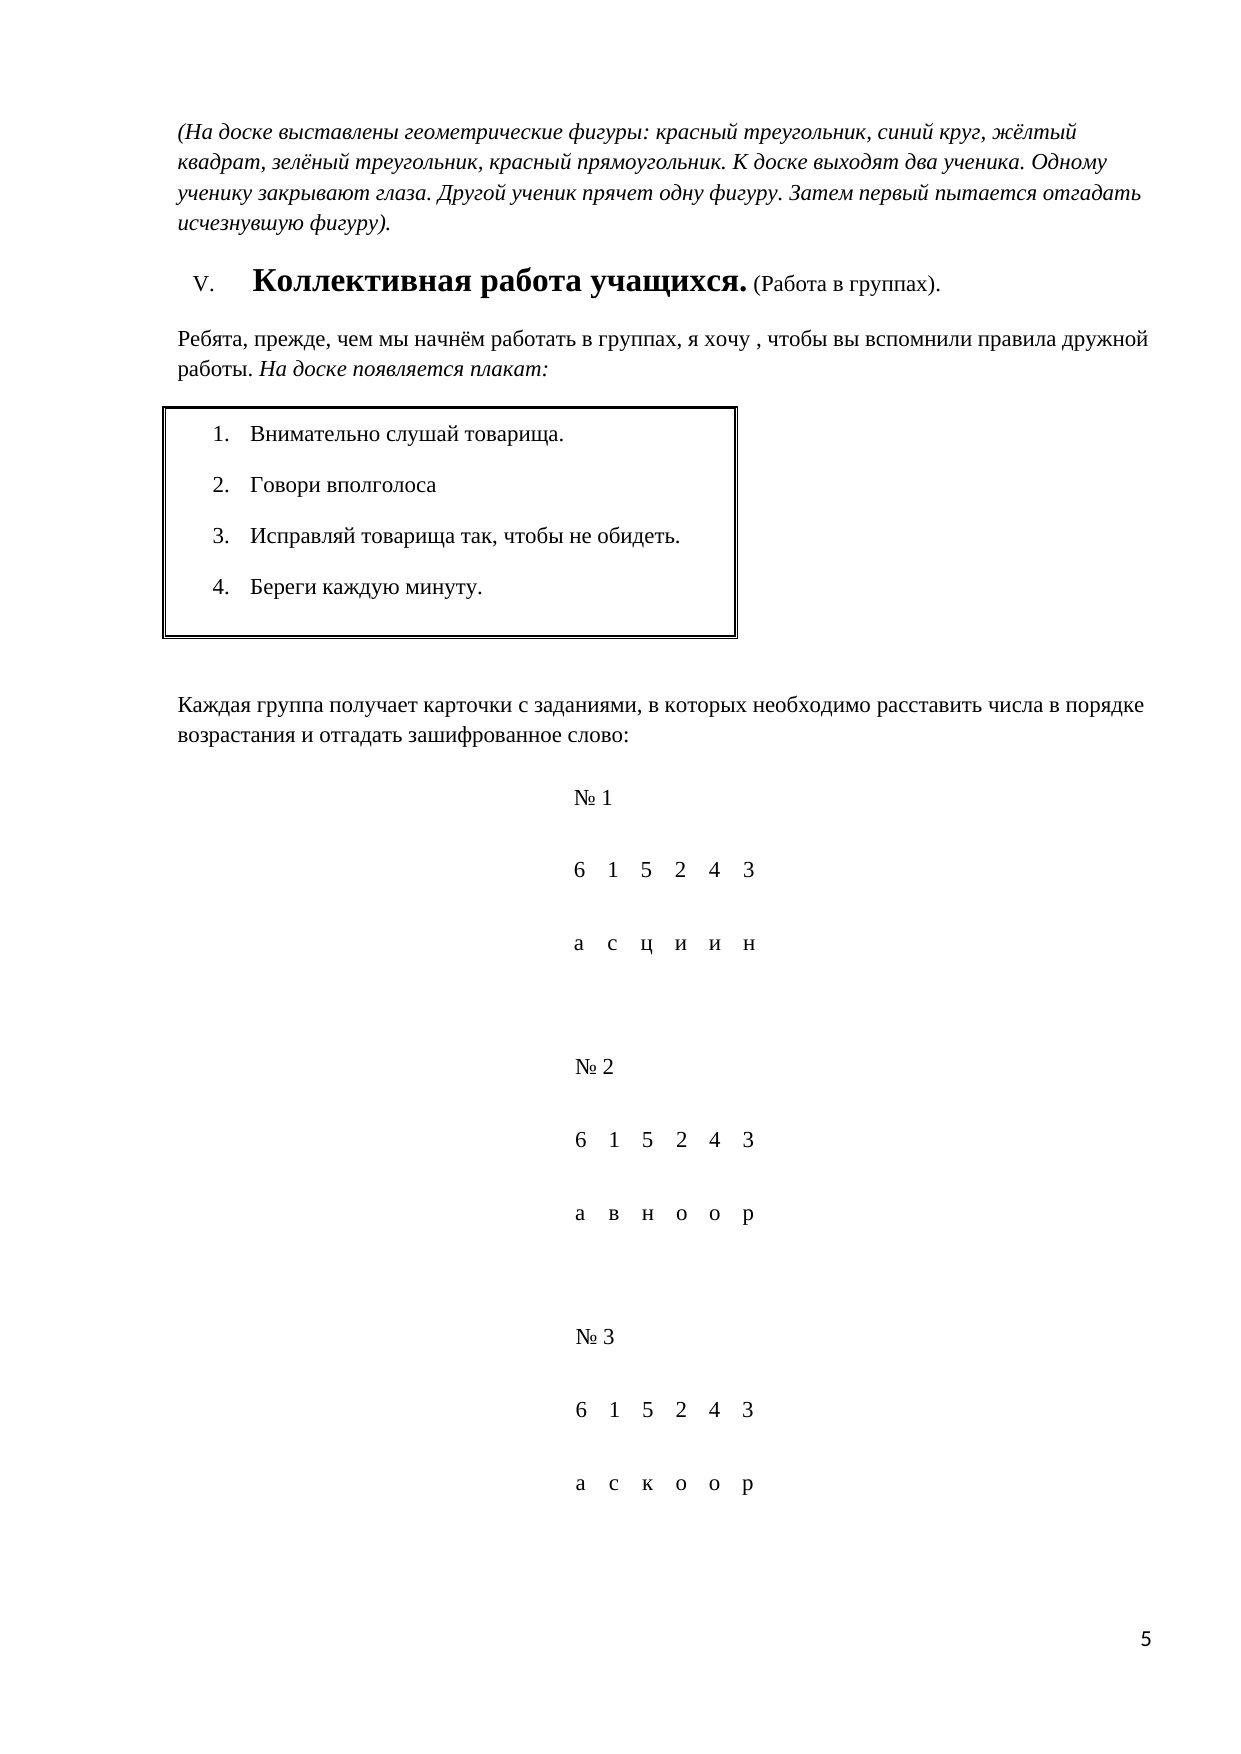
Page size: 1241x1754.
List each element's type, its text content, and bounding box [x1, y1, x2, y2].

table_cell а [563, 919, 596, 991]
list Коллективная работа учащихся. (Работа в группах). [215, 260, 1152, 298]
table_cell 3 [731, 1115, 765, 1188]
table_cell 4 [698, 846, 732, 918]
table_cell и [698, 919, 732, 991]
table_cell 6 [563, 846, 596, 918]
table_cell 2 [664, 1385, 698, 1458]
table_cell р [731, 1188, 765, 1261]
table_cell 6 [564, 1385, 598, 1458]
table_cell в [598, 1188, 631, 1261]
table_cell 2 [664, 846, 698, 918]
table_cell а [564, 1458, 598, 1531]
table_header № 1 [563, 773, 766, 846]
table_cell 4 [698, 1385, 731, 1458]
table_cell о [665, 1188, 698, 1261]
table_cell 5 [631, 1385, 664, 1458]
text Ребята, прежде, чем мы начнём работать в группах, я хочу , чтобы вы вспомнили правила дружной работы. На доске появляется плакат: [177, 325, 1152, 381]
table_cell 5 [629, 846, 663, 918]
table_cell 3 [732, 846, 766, 918]
table_cell р [731, 1458, 764, 1531]
table_cell и [664, 919, 698, 991]
table_cell с [596, 919, 629, 991]
table_cell к [631, 1458, 664, 1531]
table_cell с [598, 1458, 631, 1531]
table_cell а [564, 1188, 597, 1261]
table_header Внимательно слушай товарища. Говори вполголоса Исправляй товарища так, чтобы не обидеть. Береги каждую минуту. [166, 409, 734, 635]
table_cell 3 [731, 1385, 764, 1458]
table_cell 1 [598, 1385, 631, 1458]
table_header № 2 [564, 1043, 765, 1115]
table_cell 6 [564, 1115, 597, 1188]
table_cell о [698, 1458, 731, 1531]
table_cell ц [629, 919, 663, 991]
text (На доске выставлены геометрические фигуры: красный треугольник, синий круг, жёлтый квадрат, зелёный треугольник, красный прямоугольник. К доске выходят два ученика. Одному ученику закрывают глаза. Другой ученик прячет одну фигуру. Затем первый пытается отгадать исчезнувшую фигуру). [177, 118, 1152, 235]
table_cell н [732, 919, 766, 991]
table_cell н [631, 1188, 665, 1261]
table_cell 5 [631, 1115, 665, 1188]
table_header № 3 [564, 1312, 764, 1385]
table_cell 1 [596, 846, 629, 918]
table_cell 4 [698, 1115, 731, 1188]
table_cell 1 [598, 1115, 631, 1188]
text Каждая группа получает карточки с заданиями, в которых необходимо расставить числа в порядке возрастания и отгадать зашифрованное слово: [177, 661, 1152, 748]
table_cell о [698, 1188, 731, 1261]
table_cell 2 [665, 1115, 698, 1188]
table_cell о [664, 1458, 698, 1531]
